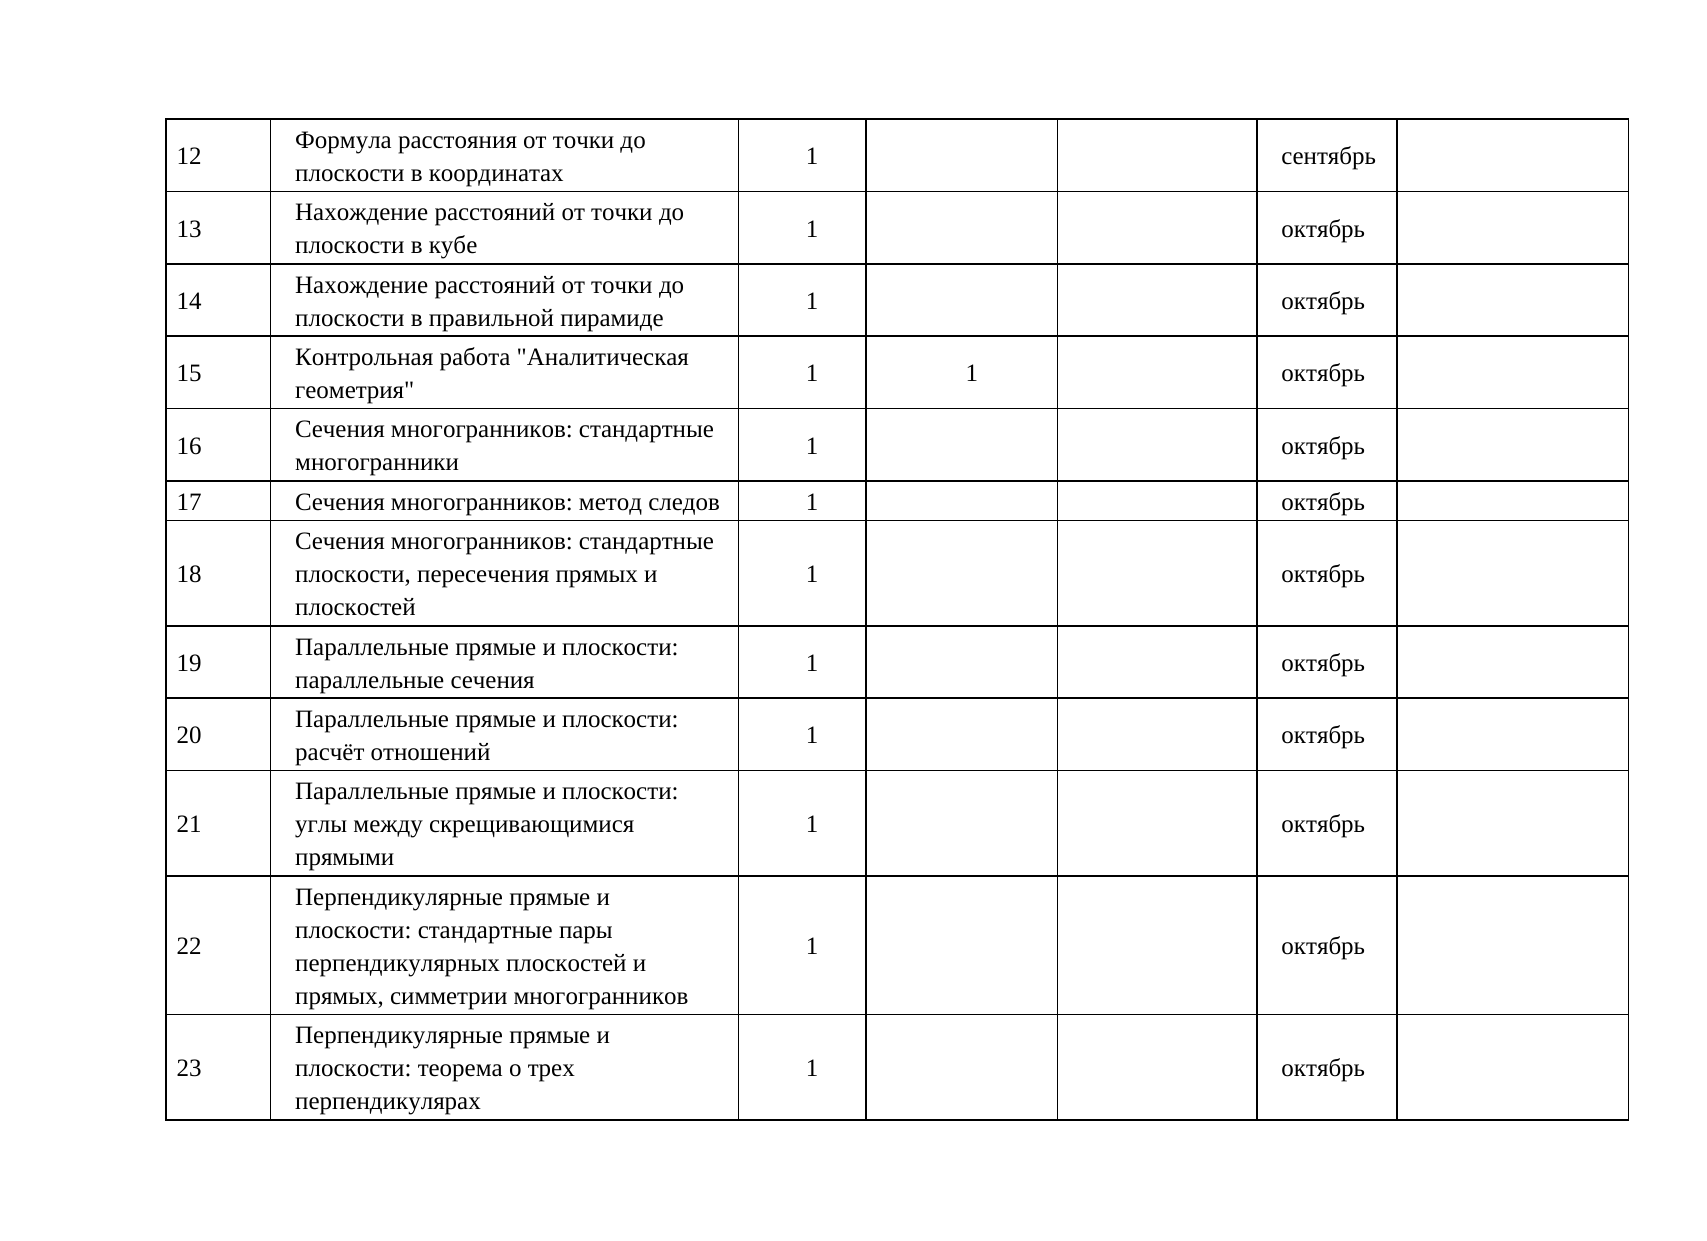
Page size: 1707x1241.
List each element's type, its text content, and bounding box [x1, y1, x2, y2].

table_cell [1398, 482, 1628, 519]
table_cell 14 [167, 265, 270, 335]
table_cell 16 [167, 409, 270, 480]
table_cell 15 [167, 337, 270, 408]
table_cell 22 [167, 877, 270, 1013]
table_cell 1 [739, 877, 865, 1013]
table_cell 1 [739, 120, 865, 191]
table_cell Сечения многогранников: стандартные плоскости, пересечения прямых и плоскостей [271, 521, 738, 625]
table_cell [1058, 877, 1256, 1013]
table_cell 12 [167, 120, 270, 191]
table_cell Контрольная работа "Аналитическая геометрия" [271, 337, 738, 408]
table_cell [1058, 699, 1256, 770]
table_cell [867, 265, 1057, 335]
table_cell 17 [167, 482, 270, 519]
table_cell октябрь [1258, 521, 1396, 625]
table_cell 1 [739, 265, 865, 335]
table_cell [1058, 482, 1256, 519]
table_cell 1 [739, 699, 865, 770]
table_cell [1058, 265, 1256, 335]
table_cell 13 [167, 192, 270, 263]
table_cell сентябрь [1258, 120, 1396, 191]
table_cell 21 [167, 771, 270, 875]
table_cell октябрь [1258, 337, 1396, 408]
table_cell [1058, 409, 1256, 480]
table_cell [1058, 771, 1256, 875]
table_cell 1 [739, 521, 865, 625]
table_cell Формула расстояния от точки до плоскости в координатах [271, 120, 738, 191]
table_cell Параллельные прямые и плоскости: расчёт отношений [271, 699, 738, 770]
table_cell 1 [739, 337, 865, 408]
table_cell октябрь [1258, 877, 1396, 1013]
table_cell [1398, 337, 1628, 408]
table_cell 1 [739, 192, 865, 263]
table_cell [1398, 699, 1628, 770]
table_cell 1 [739, 627, 865, 697]
table_cell [867, 482, 1057, 519]
table_cell октябрь [1258, 771, 1396, 875]
table_cell Нахождение расстояний от точки до плоскости в кубе [271, 192, 738, 263]
table_cell [867, 192, 1057, 263]
table_cell Параллельные прямые и плоскости: параллельные сечения [271, 627, 738, 697]
table_cell Сечения многогранников: стандартные многогранники [271, 409, 738, 480]
table_cell [1058, 627, 1256, 697]
table_cell [1398, 627, 1628, 697]
table_cell октябрь [1258, 1015, 1396, 1119]
table_cell [1398, 265, 1628, 335]
table_cell [867, 120, 1057, 191]
table_cell [867, 521, 1057, 625]
table_cell октябрь [1258, 482, 1396, 519]
table_cell [867, 409, 1057, 480]
table_cell Перпендикулярные прямые и плоскости: теорема о трех перпендикулярах [271, 1015, 738, 1119]
table_cell 1 [739, 482, 865, 519]
table_cell [1398, 877, 1628, 1013]
table_cell октябрь [1258, 409, 1396, 480]
table_cell [867, 1015, 1057, 1119]
table_cell [867, 627, 1057, 697]
table_cell Параллельные прямые и плоскости: углы между скрещивающимися прямыми [271, 771, 738, 875]
table_cell [867, 877, 1057, 1013]
table_cell [1398, 771, 1628, 875]
table_cell октябрь [1258, 192, 1396, 263]
table_cell [1398, 192, 1628, 263]
table_cell 1 [739, 1015, 865, 1119]
table_cell октябрь [1258, 265, 1396, 335]
table_cell [867, 699, 1057, 770]
table_cell октябрь [1258, 699, 1396, 770]
table_cell [1058, 521, 1256, 625]
table_cell [1058, 120, 1256, 191]
table_cell 1 [739, 771, 865, 875]
table_cell [1398, 409, 1628, 480]
table_cell [1398, 1015, 1628, 1119]
table_cell 19 [167, 627, 270, 697]
table_cell Перпендикулярные прямые и плоскости: стандартные пары перпендикулярных плоскостей и прямых, симметрии многогранников [271, 877, 738, 1013]
table_cell [1058, 192, 1256, 263]
table_cell Сечения многогранников: метод следов [271, 482, 738, 519]
table_cell [1398, 521, 1628, 625]
table_cell [1058, 1015, 1256, 1119]
table_cell 1 [867, 337, 1057, 408]
table_cell октябрь [1258, 627, 1396, 697]
table_cell 23 [167, 1015, 270, 1119]
table_cell 20 [167, 699, 270, 770]
table_cell [1058, 337, 1256, 408]
table_cell 1 [739, 409, 865, 480]
table_cell 18 [167, 521, 270, 625]
table_cell [867, 771, 1057, 875]
table_cell Нахождение расстояний от точки до плоскости в правильной пирамиде [271, 265, 738, 335]
table_cell [1398, 120, 1628, 191]
